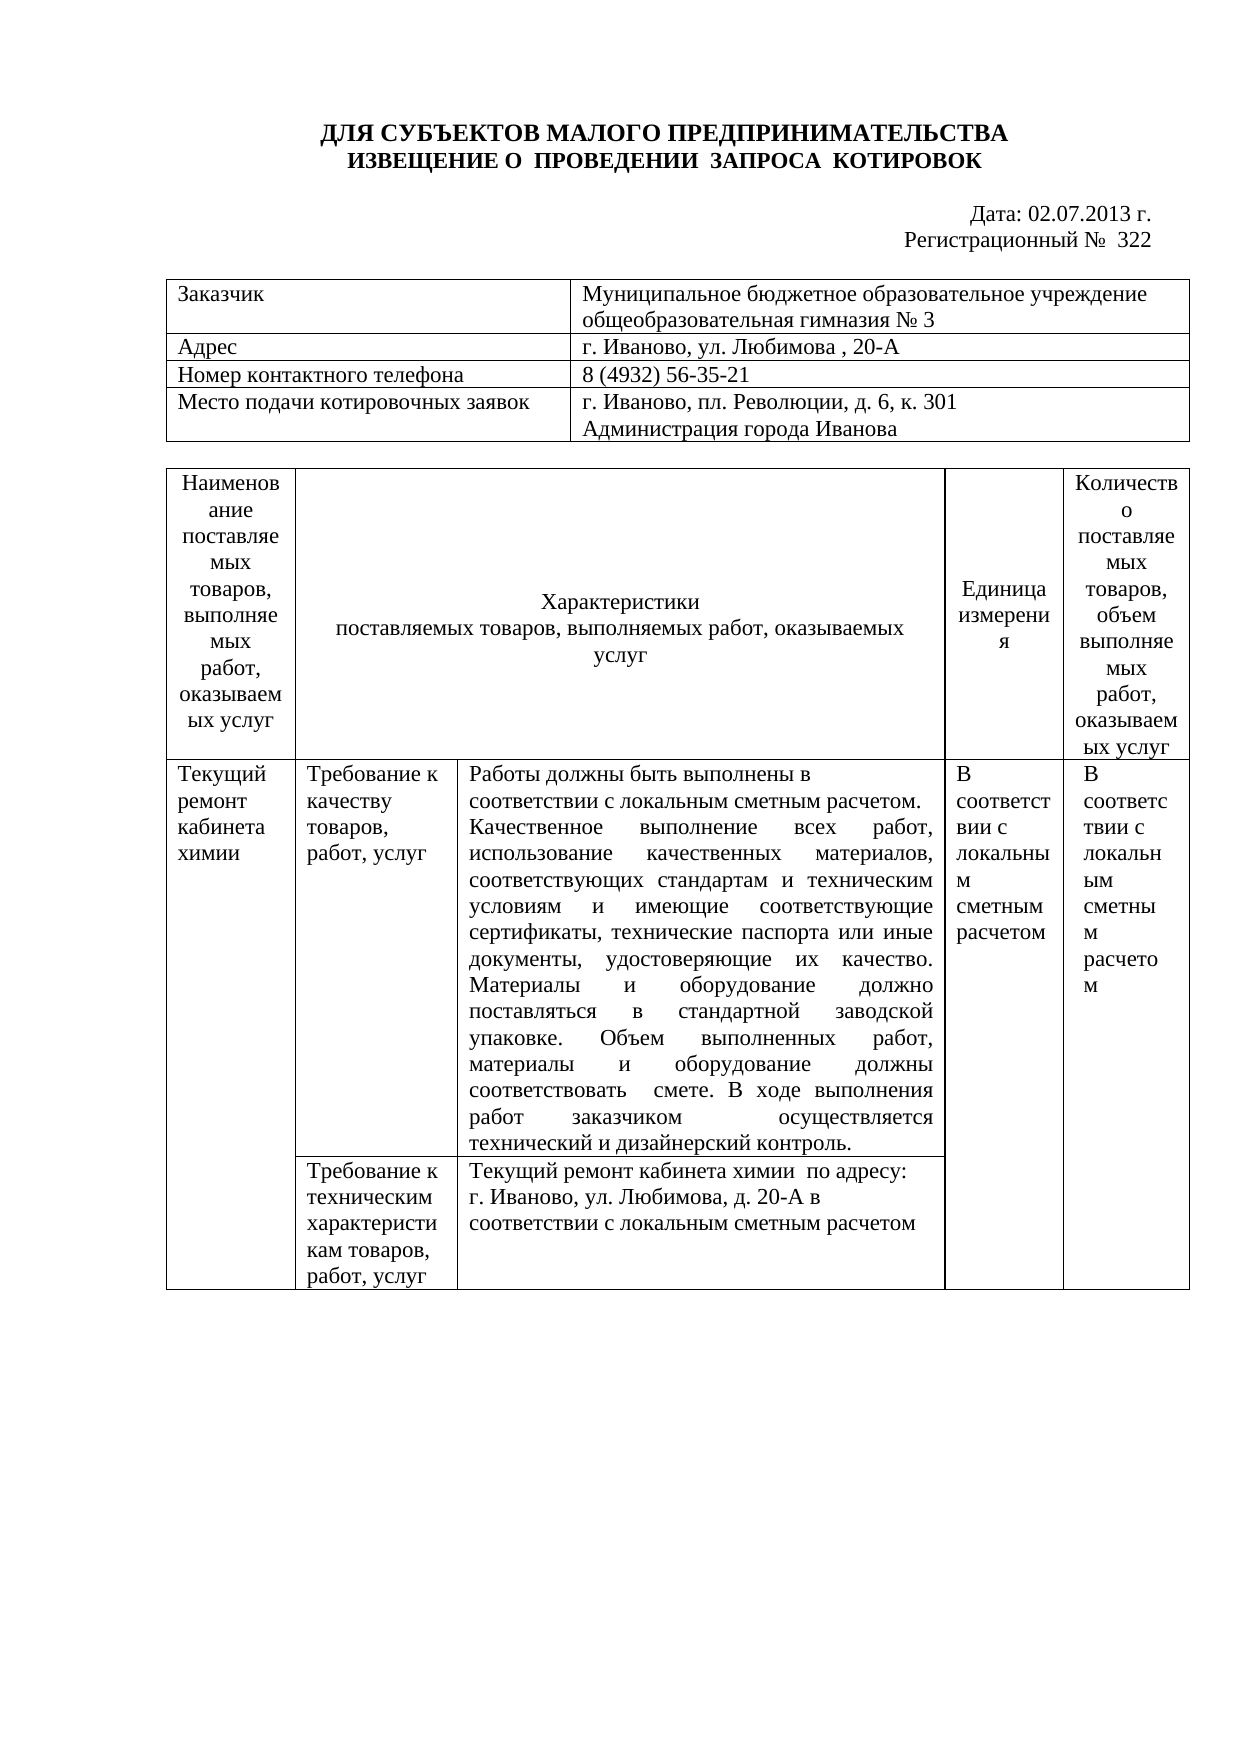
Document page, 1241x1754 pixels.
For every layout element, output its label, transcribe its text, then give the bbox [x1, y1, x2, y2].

table_cell Текущий ремонт кабинета химии по адресу: г. Иваново, ул. Любимова, д. 20-А в соответствии с локальным сметным расчетом [458, 1157, 944, 1288]
table_cell Место подачи котировочных заявок [167, 388, 570, 441]
text ДЛЯ СУБЪЕКТОВ МАЛОГО ПРЕДПРИНИМАТЕЛЬСТВА [177, 118, 1152, 147]
text Дата: 02.07.2013 г. [177, 199, 1152, 226]
text Извещение о проведении запроса котировок [177, 147, 1152, 173]
table_cell г. Иваново, ул. Любимова , 20-А [571, 334, 1189, 360]
table_cell В соответствии с локальным сметным расчетом [1064, 760, 1189, 1288]
table_header Заказчик [167, 280, 570, 332]
table_header Наименование поставляемых товаров, выполняемых работ, оказываемых услуг [167, 469, 295, 759]
table_header Количество поставляемых товаров, объем выполняемых работ, оказываемых услуг [1064, 469, 1189, 759]
table_cell Работы должны быть выполнены в соответствии с локальным сметным расчетом. Качественное выполнение всех работ, использование качественных материалов, соответствующих стандартам и техническим условиям и имеющие соответствующие сертификаты, технические паспорта или иные документы, удостоверяющие их качество. Материалы и оборудование должно поставляться в стандартной заводской упаковке. Объем выполненных работ, материалы и оборудование должны соответствовать смете. В ходе выполнения работ заказчиком осуществляется технический и дизайнерский контроль. [458, 760, 944, 1156]
table_cell Требование к качеству товаров, работ, услуг [296, 760, 457, 1156]
table_cell Требование к техническим характеристикам товаров, работ, услуг [296, 1157, 457, 1288]
table_cell Номер контактного телефона [167, 361, 570, 387]
table_header Характеристики поставляемых товаров, выполняемых работ, оказываемых услуг [296, 469, 944, 759]
table_cell В соответствии с локальным сметным расчетом [946, 760, 1063, 1288]
text Регистрационный № 322 [841, 226, 1152, 252]
table_header Муниципальное бюджетное образовательное учреждение общеобразовательная гимназия № 3 [571, 280, 1189, 332]
table_header Единица измерения [946, 469, 1063, 759]
table_cell Текущий ремонт кабинета химии [167, 760, 295, 1288]
table_cell 8 (4932) 56-35-21 [571, 361, 1189, 387]
table_cell г. Иваново, пл. Революции, д. 6, к. 301 Администрация города Иванова [571, 388, 1189, 441]
table_cell Адрес [167, 334, 570, 360]
